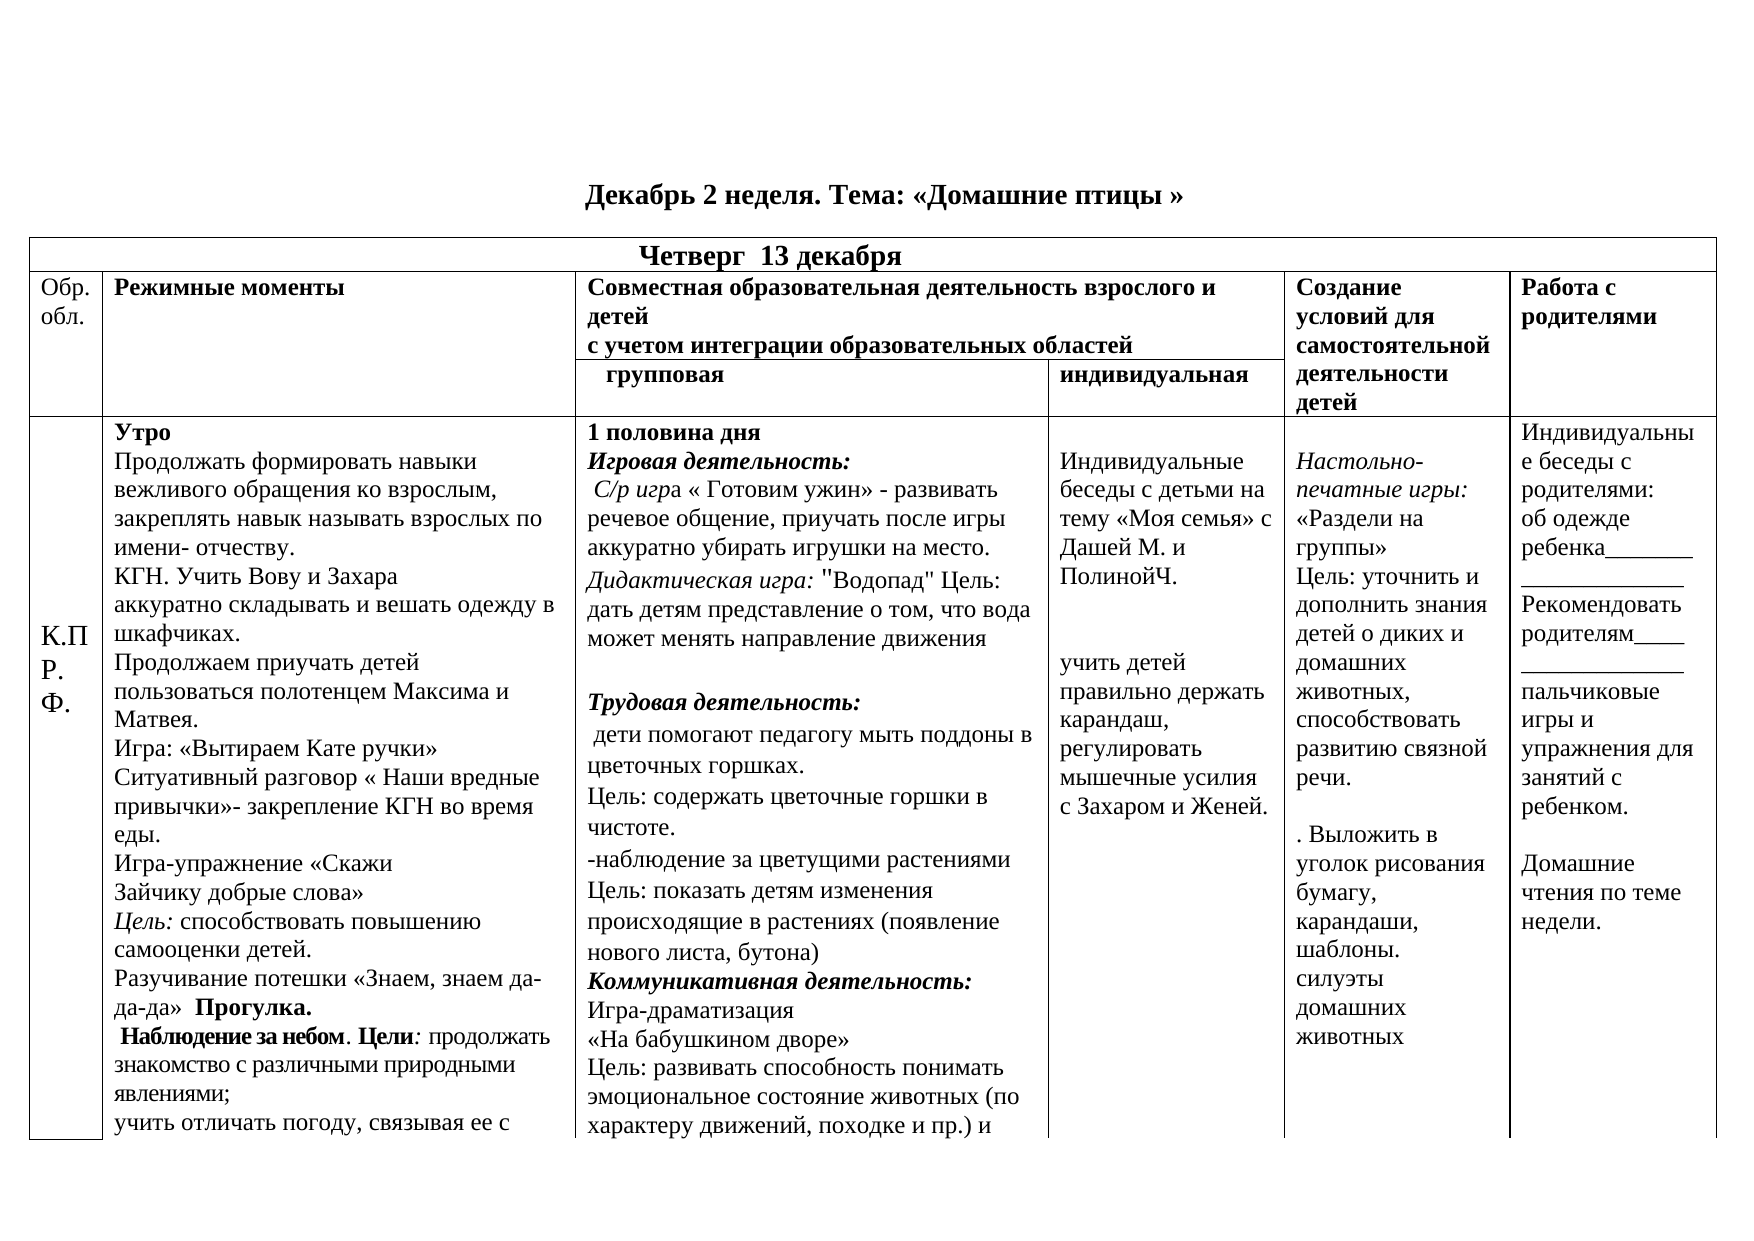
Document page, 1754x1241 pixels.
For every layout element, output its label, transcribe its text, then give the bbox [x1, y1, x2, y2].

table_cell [1048, 417, 1284, 1139]
table_cell Работа с родителями [1511, 272, 1716, 416]
table_cell индивидуальная [1049, 360, 1284, 416]
table_cell Обр. обл. [30, 272, 102, 416]
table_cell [103, 417, 576, 1139]
text Декабрь 2 неделя. Тема: «Домашние птицы » [118, 177, 1636, 211]
table_header Четверг 13 декабря [30, 238, 1716, 271]
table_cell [1510, 417, 1717, 1139]
table_cell К.П Р. Ф. [30, 417, 102, 1139]
table_cell Создание условий для самостоятельной деятельности детей [1285, 272, 1509, 416]
table_cell Совместная образовательная деятельность взрослого и детей с учетом интеграции образовательных областей [576, 272, 1284, 358]
table_cell групповая [576, 360, 1048, 416]
table_cell Режимные моменты [103, 272, 575, 416]
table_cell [576, 417, 1048, 1139]
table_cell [1285, 417, 1510, 1139]
